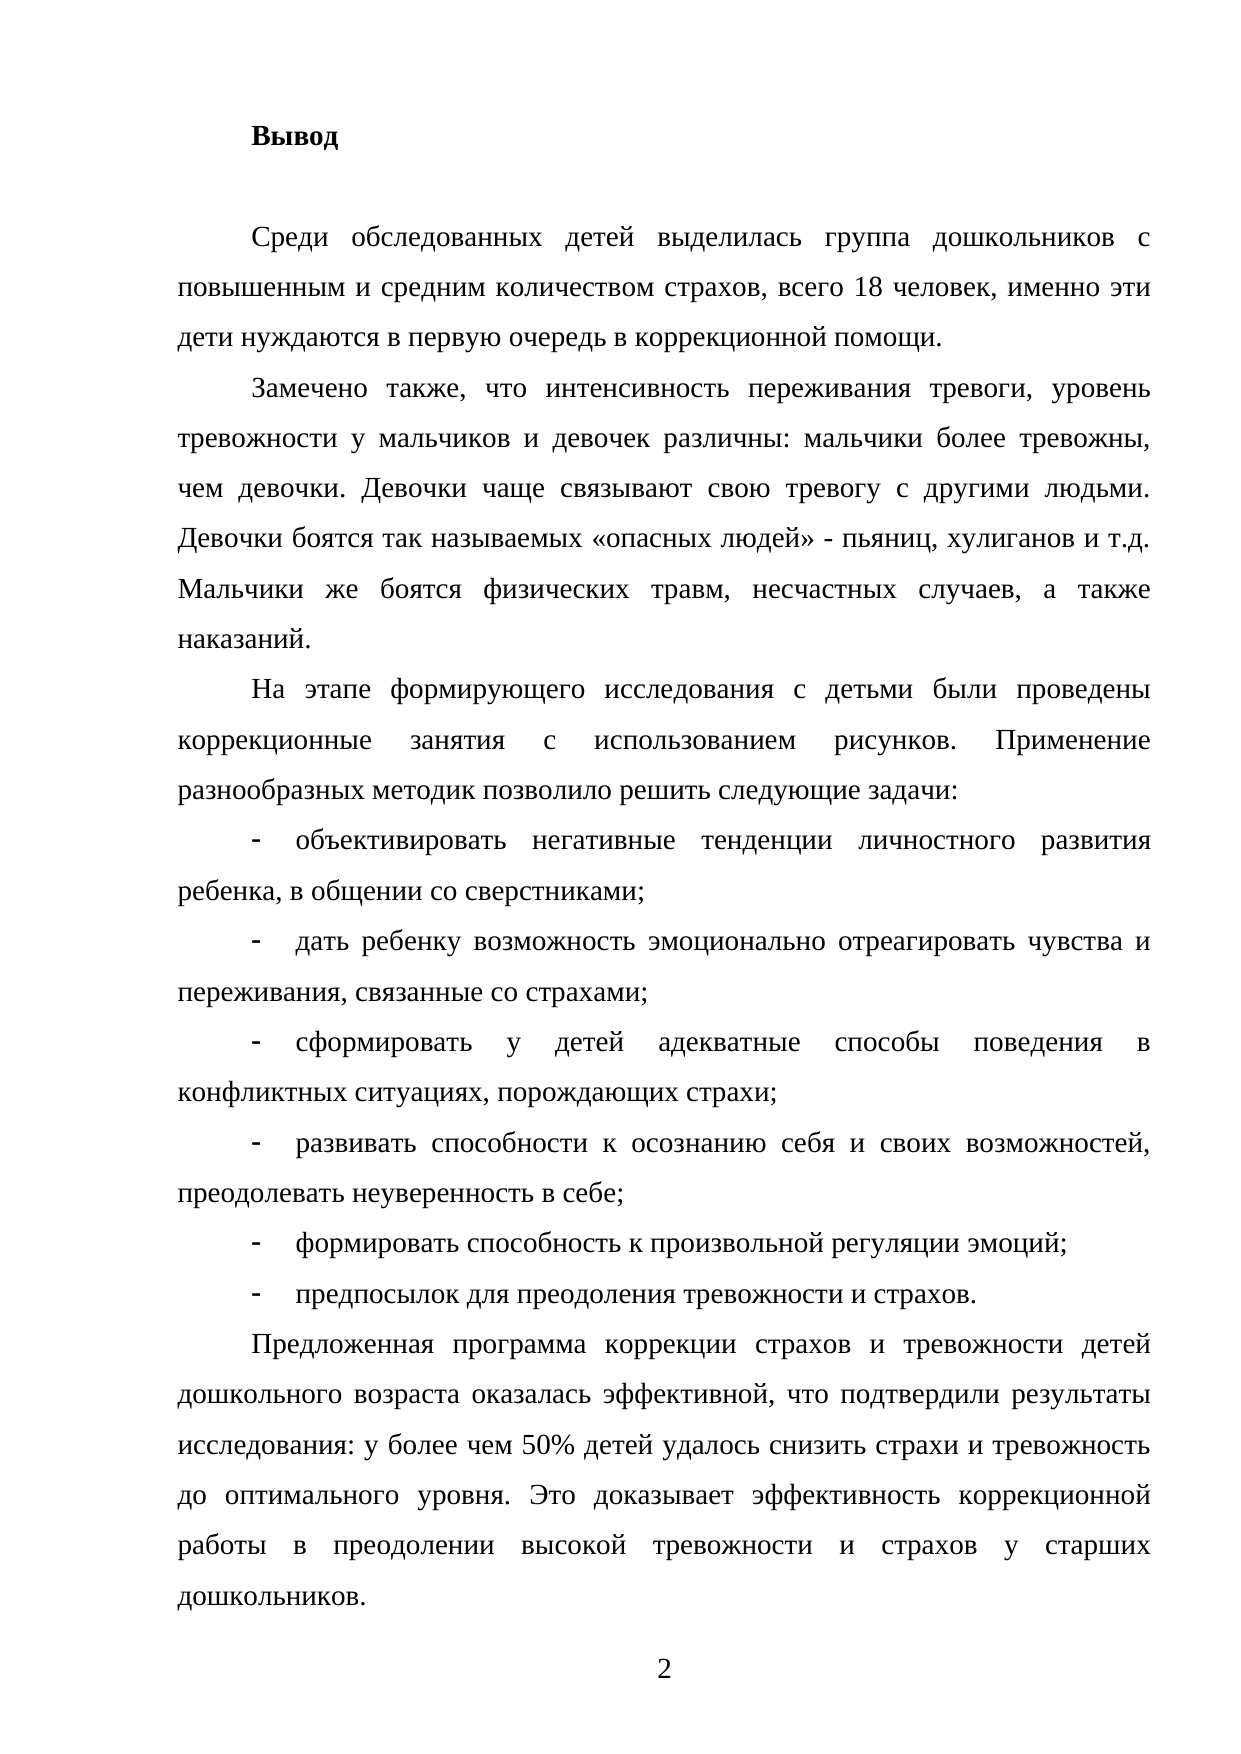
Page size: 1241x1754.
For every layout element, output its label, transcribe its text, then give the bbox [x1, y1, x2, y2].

list предпосылок для преодоления тревожности и страхов. [177, 1276, 1152, 1309]
text Предложенная программа коррекции страхов и тревожности детей дошкольного возраста оказалась эффективной, что подтвердили результаты исследования: у более чем 50% детей удалось снизить страхи и тревожность до оптимального уровня. Это доказывает эффективность коррекционной работы в преодолении высокой тревожности и страхов у старших дошкольников. [177, 1326, 1152, 1611]
list сформировать у детей адекватные способы поведения в конфликтных ситуациях, порождающих страхи; [177, 1024, 1152, 1108]
list формировать способность к произвольной регуляции эмоций; [177, 1225, 1152, 1259]
list развивать способности к осознанию себя и своих возможностей, преодолевать неуверенность в себе; [177, 1125, 1152, 1209]
text Среди обследованных детей выделилась группа дошкольников с повышенным и средним количеством страхов, всего 18 человек, именно эти дети нуждаются в первую очередь в коррекционной помощи. [177, 219, 1152, 353]
text Замечено также, что интенсивность переживания тревоги, уровень тревожности у мальчиков и девочек различны: мальчики более тревожны, чем девочки. Девочки чаще связывают свою тревогу с другими людьми. Девочки боятся так называемых «опасных людей» - пьяниц, хулиганов и т.д. Мальчики же боятся физических травм, несчастных случаев, а также наказаний. [177, 370, 1152, 655]
text На этапе формирующего исследования с детьми были проведены коррекционные занятия с использованием рисунков. Применение разнообразных методик позволило решить следующие задачи: [177, 672, 1152, 806]
list дать ребенку возможность эмоционально отреагировать чувства и переживания, связанные со страхами; [177, 923, 1152, 1007]
list объективировать негативные тенденции личностного развития ребенка, в общении со сверстниками; [177, 822, 1152, 906]
text Вывод [177, 118, 1152, 152]
